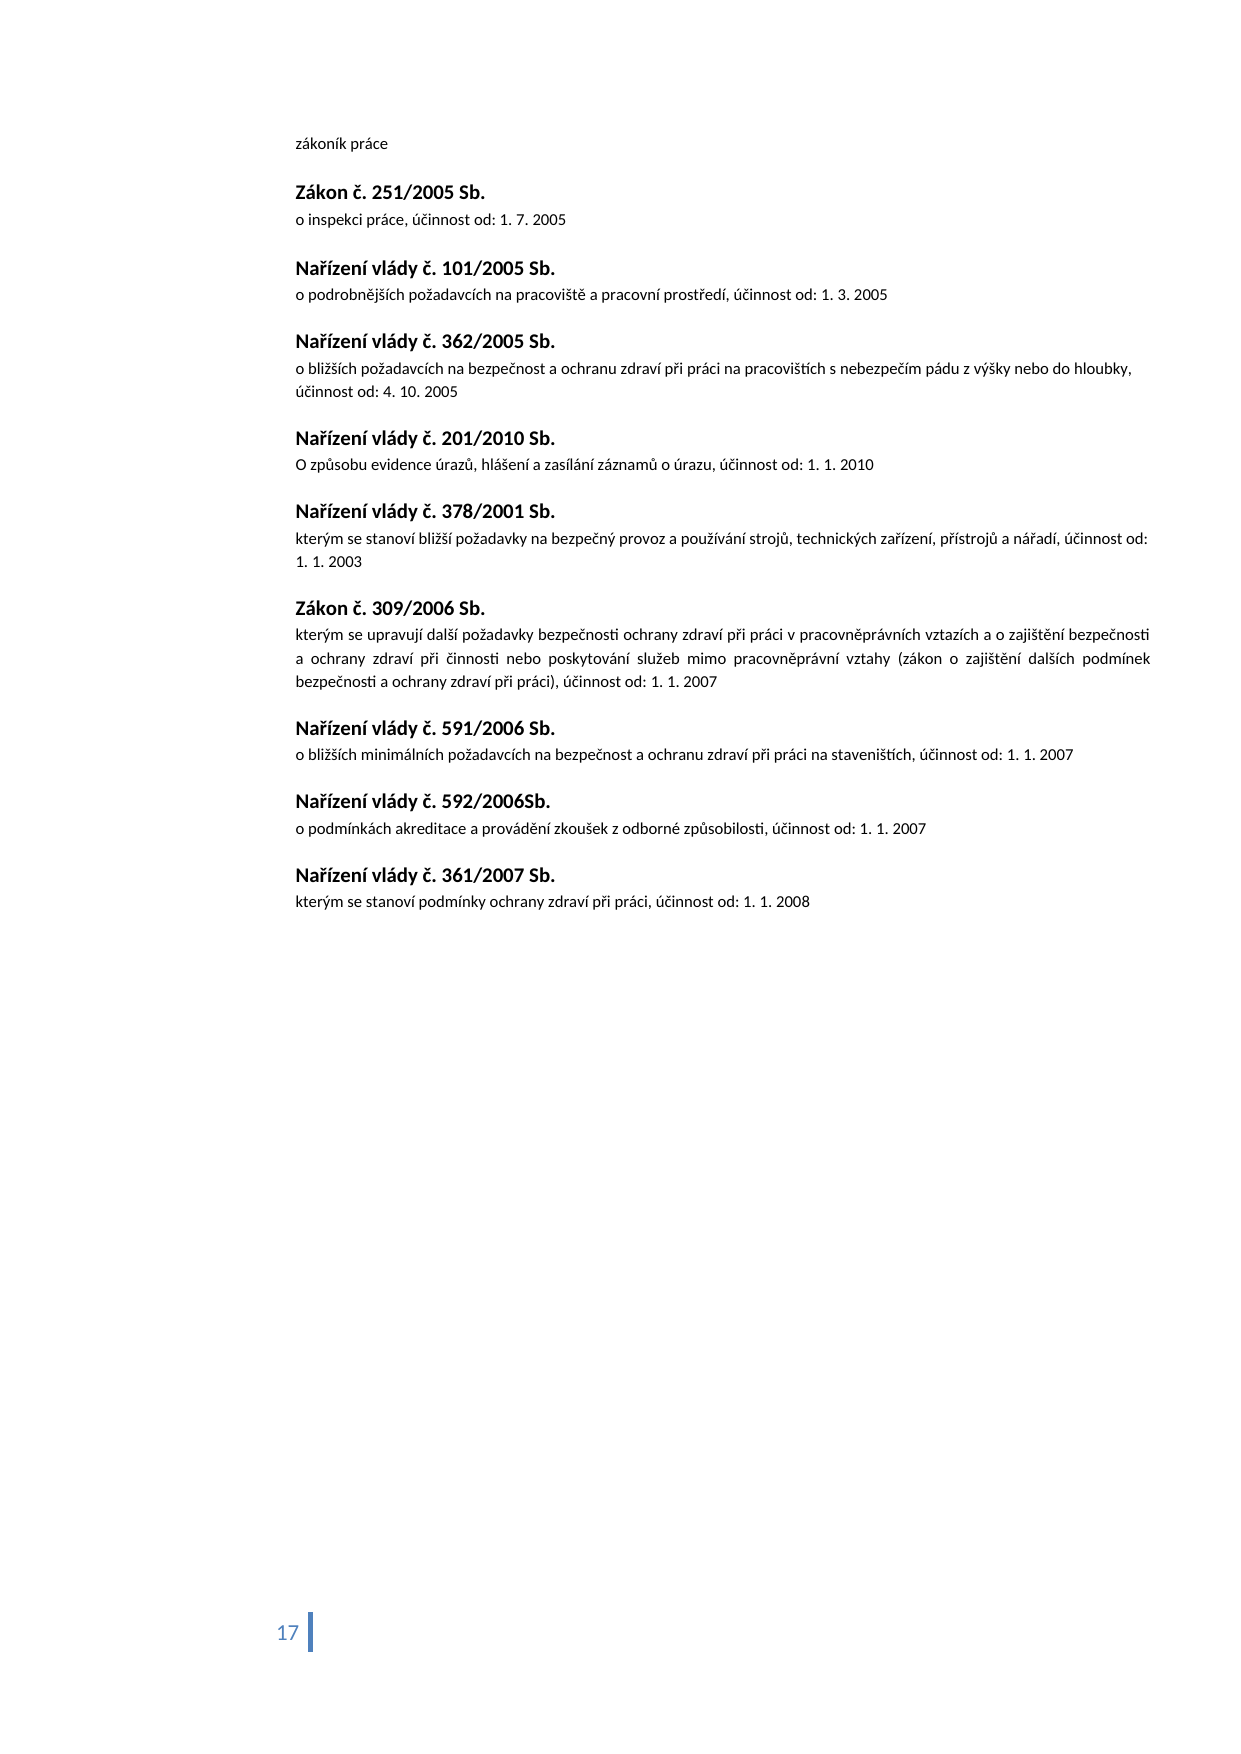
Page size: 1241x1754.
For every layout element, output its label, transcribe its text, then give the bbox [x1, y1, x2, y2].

text o bližších požadavcích na bezpečnost a ochranu zdraví při práci na pracovištích s nebezpečím pádu z výšky nebo do hloubky, účinnost od: 4. 10. 2005 [295, 358, 1152, 402]
text Nařízení vlády č. 362/2005 Sb. [295, 329, 1152, 354]
text Nařízení vlády č. 201/2010 Sb. [295, 425, 1152, 451]
text o bližších minimálních požadavcích na bezpečnost a ochranu zdraví při práci na staveništích, účinnost od: 1. 1. 2007 [295, 744, 1152, 765]
text o inspekci práce, účinnost od: 1. 7. 2005 [295, 209, 1152, 229]
text Nařízení vlády č. 101/2005 Sb. [295, 255, 1152, 281]
text kterým se stanoví podmínky ochrany zdraví při práci, účinnost od: 1. 1. 2008 [295, 891, 1152, 912]
text o podmínkách akreditace a provádění zkoušek z odborné způsobilosti, účinnost od: 1. 1. 2007 [295, 818, 1152, 838]
text Nařízení vlády č. 592/2006Sb. [295, 789, 1152, 814]
text Zákon č. 309/2006 Sb. [295, 595, 1152, 621]
text Zákon č. 251/2005 Sb. [295, 179, 1152, 205]
text Nařízení vlády č. 378/2001 Sb. [295, 499, 1152, 524]
text Nařízení vlády č. 591/2006 Sb. [295, 715, 1152, 741]
text kterým se stanoví bližší požadavky na bezpečný provoz a používání strojů, technických zařízení, přístrojů a nářadí, účinnost od: 1. 1. 2003 [295, 528, 1152, 572]
text o podrobnějších požadavcích na pracoviště a pracovní prostředí, účinnost od: 1. 3. 2005 [295, 284, 1152, 305]
text Nařízení vlády č. 361/2007 Sb. [295, 862, 1152, 887]
text O způsobu evidence úrazů, hlášení a zasílání záznamů o úrazu, účinnost od: 1. 1. 2010 [295, 454, 1152, 475]
text kterým se upravují další požadavky bezpečnosti ochrany zdraví při práci v pracovněprávních vztazích a o zajištění bezpečnosti a ochrany zdraví při činnosti nebo poskytování služeb mimo pracovněprávní vztahy (zákon o zajištění dalších podmínek bezpečnosti a ochrany zdraví při práci), účinnost od: 1. 1. 2007 [295, 624, 1152, 692]
text zákoník práce [295, 133, 1152, 153]
